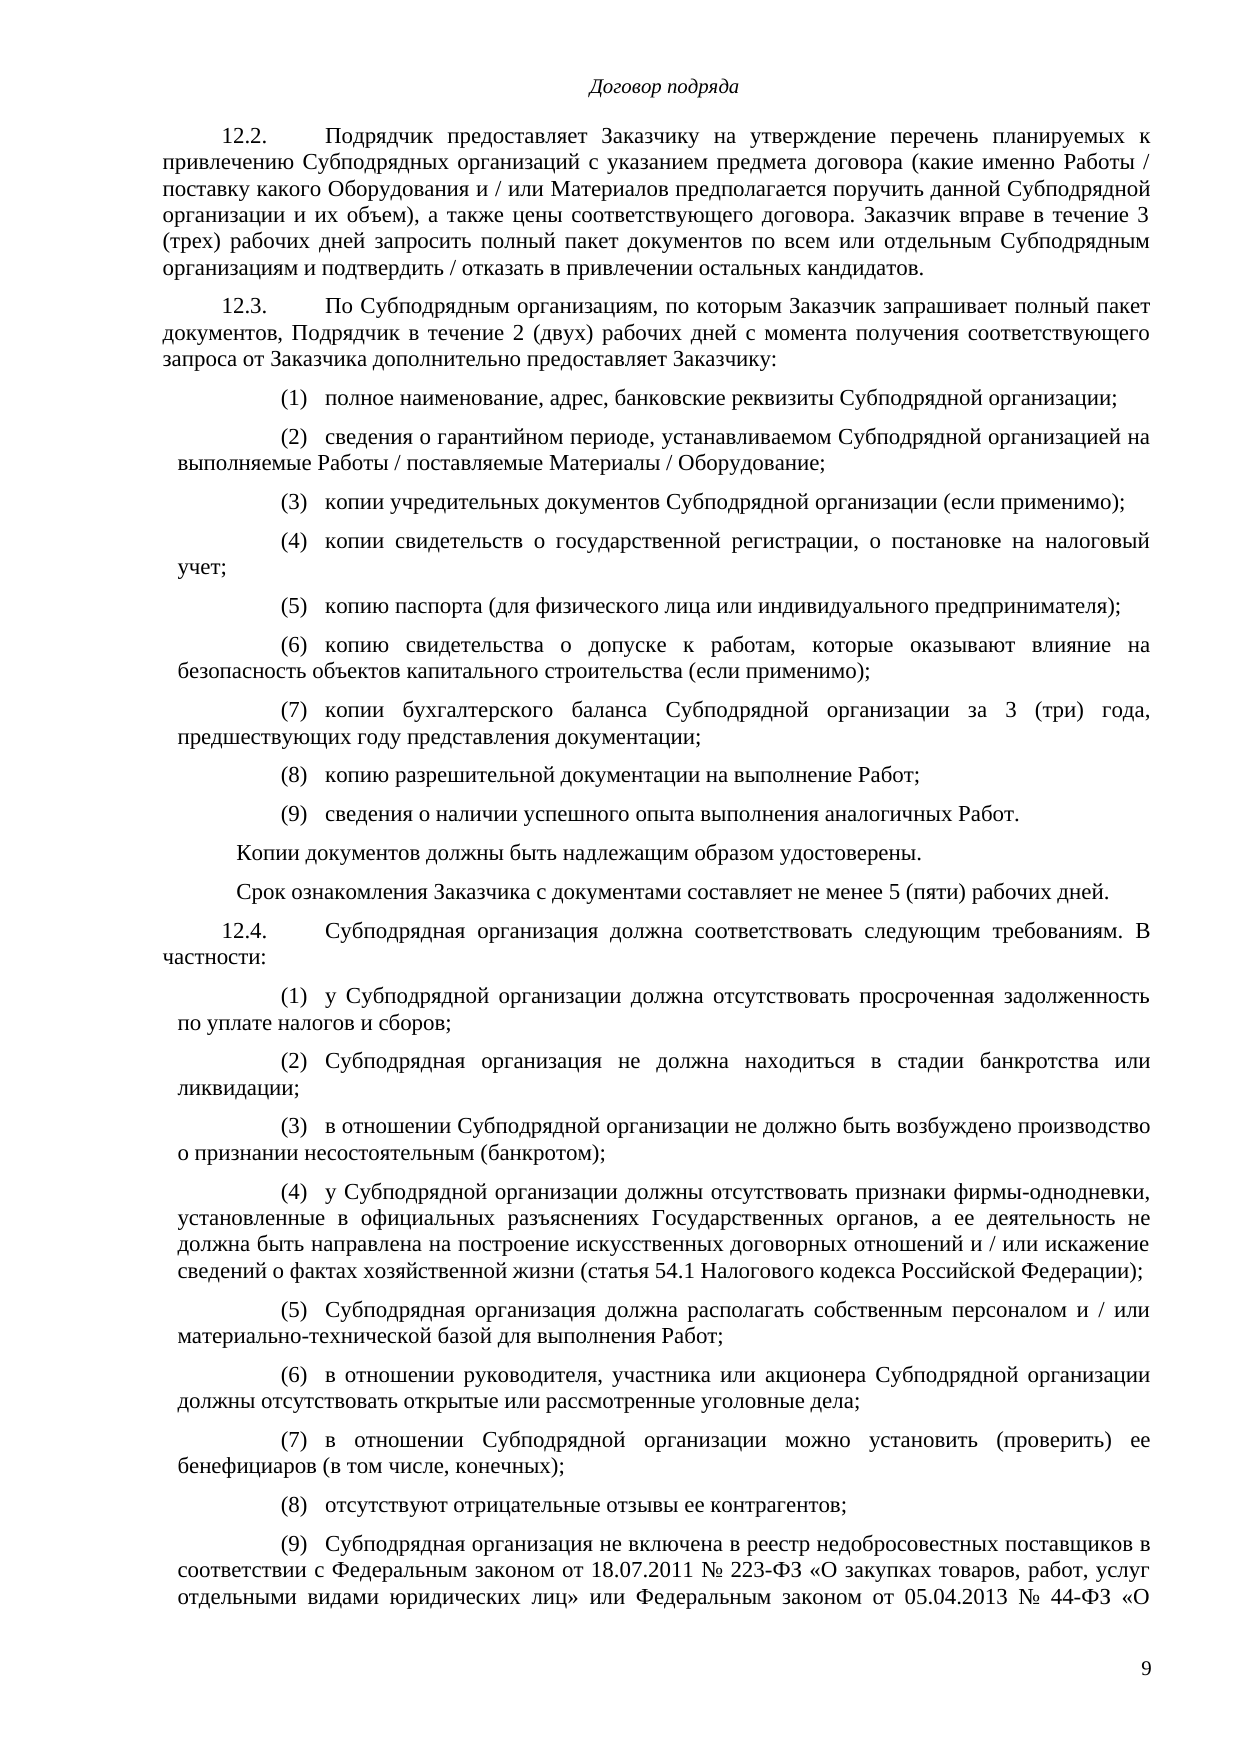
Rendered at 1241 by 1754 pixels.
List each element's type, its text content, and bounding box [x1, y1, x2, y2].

text Подрядчик предоставляет Заказчику на утверждение перечень планируемых к привлечению Субподрядных организаций с указанием предмета договора (какие именно Работы / поставку какого Оборудования и / или Материалов предполагается поручить данной Субподрядной организации и их объем), а также цены соответствующего договора. Заказчик вправе в течение 3 (трех) рабочих дней запросить полный пакет документов по всем или отдельным Субподрядным организациям и подтвердить / отказать в привлечении остальных кандидатов. [162, 122, 1152, 280]
text Субподрядная организация не должна находиться в стадии банкротства или ликвидации; [177, 1047, 1152, 1100]
list Срок ознакомления Заказчика с документами составляет не менее 5 (пяти) рабочих дней. [236, 878, 1152, 904]
text копию паспорта (для физического лица или индивидуального предпринимателя); [177, 592, 1152, 619]
text копии свидетельств о государственной регистрации, о постановке на налоговый учет; [177, 527, 1152, 580]
text Субподрядная организация должна располагать собственным персоналом и / или материально-технической базой для выполнения Работ; [177, 1296, 1152, 1348]
text у Субподрядной организации должны отсутствовать признаки фирмы-однодневки, установленные в официальных разъяснениях Государственных органов, а ее деятельность не должна быть направлена на построение искусственных договорных отношений и / или искажение сведений о фактах хозяйственной жизни (статья 54.1 Налогового кодекса Российской Федерации); [177, 1178, 1152, 1283]
text в отношении Субподрядной организации можно установить (проверить) ее бенефициаров (в том числе, конечных); [177, 1426, 1152, 1479]
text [177, 1530, 1152, 1609]
text отсутствуют отрицательные отзывы ее контрагентов; [177, 1491, 1152, 1518]
list Копии документов должны быть надлежащим образом удостоверены. [236, 839, 1152, 866]
text полное наименование, адрес, банковские реквизиты Субподрядной организации; [177, 384, 1152, 411]
text у Субподрядной организации должна отсутствовать просроченная задолженность по уплате налогов и сборов; [177, 982, 1152, 1035]
text По Субподрядным организациям, по которым Заказчик запрашивает полный пакет документов, Подрядчик в течение 2 (двух) рабочих дней с момента получения соответствующего запроса от Заказчика дополнительно предоставляет Заказчику: [162, 293, 1152, 372]
text копию разрешительной документации на выполнение Работ; [177, 762, 1152, 788]
text сведения о гарантийном периоде, устанавливаемом Субподрядной организацией на выполняемые Работы / поставляемые Материалы / Оборудование; [177, 423, 1152, 476]
text копию свидетельства о допуске к работам, которые оказывают влияние на безопасность объектов капитального строительства (если применимо); [177, 631, 1152, 684]
text в отношении Субподрядной организации не должно быть возбуждено производство о признании несостоятельным (банкротом); [177, 1113, 1152, 1165]
text сведения о наличии успешного опыта выполнения аналогичных Работ. [177, 800, 1152, 827]
text копии бухгалтерского баланса Субподрядной организации за 3 (три) года, предшествующих году представления документации; [177, 696, 1152, 749]
text копии учредительных документов Субподрядной организации (если применимо); [177, 488, 1152, 514]
text в отношении руководителя, участника или акционера Субподрядной организации должны отсутствовать открытые или рассмотренные уголовные дела; [177, 1361, 1152, 1414]
text Субподрядная организация должна соответствовать следующим требованиям. В частности: [162, 917, 1152, 970]
